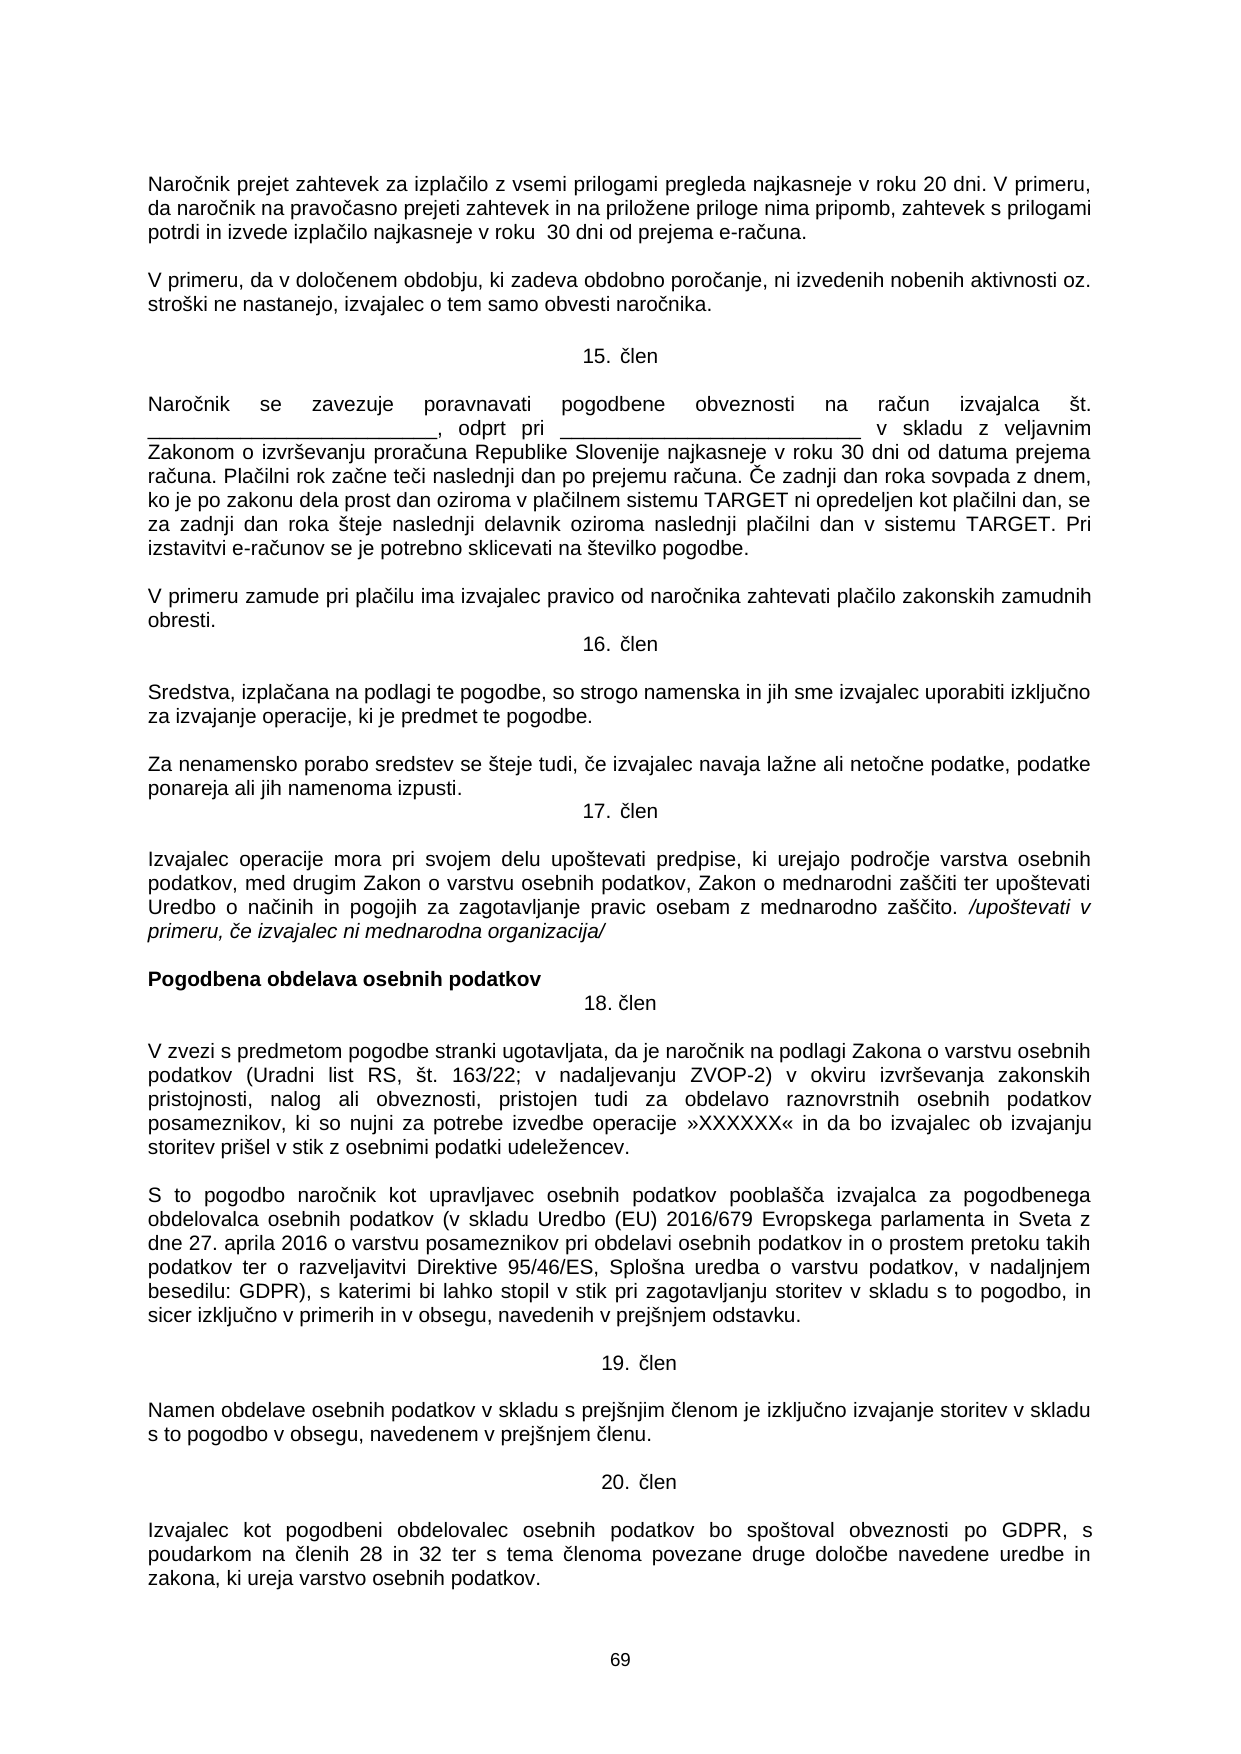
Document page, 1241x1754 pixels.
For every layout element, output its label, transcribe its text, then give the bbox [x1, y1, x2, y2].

list člen [148, 799, 1092, 823]
list člen [148, 344, 1092, 368]
text S to pogodbo naročnik kot upravljavec osebnih podatkov pooblašča izvajalca za pogodbenega obdelovalca osebnih podatkov (v skladu Uredbo (EU) 2016/679 Evropskega parlamenta in Sveta z dne 27. aprila 2016 o varstvu posameznikov pri obdelavi osebnih podatkov in o prostem pretoku takih podatkov ter o razveljavitvi Direktive 95/46/ES, Splošna uredba o varstvu podatkov, v nadaljnjem besedilu: GDPR), s katerimi bi lahko stopil v stik pri zagotavljanju storitev v skladu s to pogodbo, in sicer izključno v primerih in v obsegu, navedenih v prejšnjem odstavku. [148, 1183, 1092, 1326]
list člen [185, 1350, 1092, 1374]
text Sredstva, izplačana na podlagi te pogodbe, so strogo namenska in jih sme izvajalec uporabiti izključno za izvajanje operacije, ki je predmet te pogodbe. [148, 679, 1092, 727]
text Za nenamensko porabo sredstev se šteje tudi, če izvajalec navaja lažne ali netočne podatke, podatke ponareja ali jih namenoma izpusti. [148, 751, 1092, 799]
text Pogodbena obdelava osebnih podatkov [148, 967, 1088, 991]
text Naročnik se zavezuje poravnavati pogodbene obveznosti na račun izvajalca št. _________________________, odprt pri __________________________ v skladu z veljavnim Zakonom o izvrševanju proračuna Republike Slovenije najkasneje v roku 30 dni od datuma prejema računa. Plačilni rok začne teči naslednji dan po prejemu računa. Če zadnji dan roka sovpada z dnem, ko je po zakonu dela prost dan oziroma v plačilnem sistemu TARGET ni opredeljen kot plačilni dan, se za zadnji dan roka šteje naslednji delavnik oziroma naslednji plačilni dan v sistemu TARGET. Pri izstavitvi e-računov se je potrebno sklicevati na številko pogodbe. [148, 392, 1092, 560]
text Izvajalec operacije mora pri svojem delu upoštevati predpise, ki urejajo področje varstva osebnih podatkov, med drugim Zakon o varstvu osebnih podatkov, Zakon o mednarodni zaščiti ter upoštevati Uredbo o načinih in pogojih za zagotavljanje pravic osebam z mednarodno zaščito. /upoštevati v primeru, če izvajalec ni mednarodna organizacija/ [148, 847, 1092, 943]
list člen [185, 1470, 1092, 1494]
text V primeru, da v določenem obdobju, ki zadeva obdobno poročanje, ni izvedenih nobenih aktivnosti oz. stroški ne nastanejo, izvajalec o tem samo obvesti naročnika. [148, 267, 1092, 315]
text V primeru zamude pri plačilu ima izvajalec pravico od naročnika zahtevati plačilo zakonskih zamudnih obresti. [148, 584, 1092, 632]
text Naročnik prejet zahtevek za izplačilo z vsemi prilogami pregleda najkasneje v roku 20 dni. V primeru, da naročnik na pravočasno prejeti zahtevek in na priložene priloge nima pripomb, zahtevek s prilogami potrdi in izvede izplačilo najkasneje v roku 30 dni od prejema e-računa. [148, 172, 1092, 243]
list člen [148, 632, 1092, 656]
text Izvajalec kot pogodbeni obdelovalec osebnih podatkov bo spoštoval obveznosti po GDPR, s poudarkom na členih 28 in 32 ter s tema členoma povezane druge določbe navedene uredbe in zakona, ki ureja varstvo osebnih podatkov. [148, 1518, 1092, 1590]
text Namen obdelave osebnih podatkov v skladu s prejšnjim členom je izključno izvajanje storitev v skladu s to pogodbo v obsegu, navedenem v prejšnjem členu. [148, 1398, 1092, 1446]
text V zvezi s predmetom pogodbe stranki ugotavljata, da je naročnik na podlagi Zakona o varstvu osebnih podatkov (Uradni list RS, št. 163/22; v nadaljevanju ZVOP-2) v okviru izvrševanja zakonskih pristojnosti, nalog ali obveznosti, pristojen tudi za obdelavo raznovrstnih osebnih podatkov posameznikov, ki so nujni za potrebe izvedbe operacije »XXXXXX« in da bo izvajalec ob izvajanju storitev prišel v stik z osebnimi podatki udeležencev. [148, 1039, 1092, 1159]
text 18. člen [148, 991, 1092, 1015]
